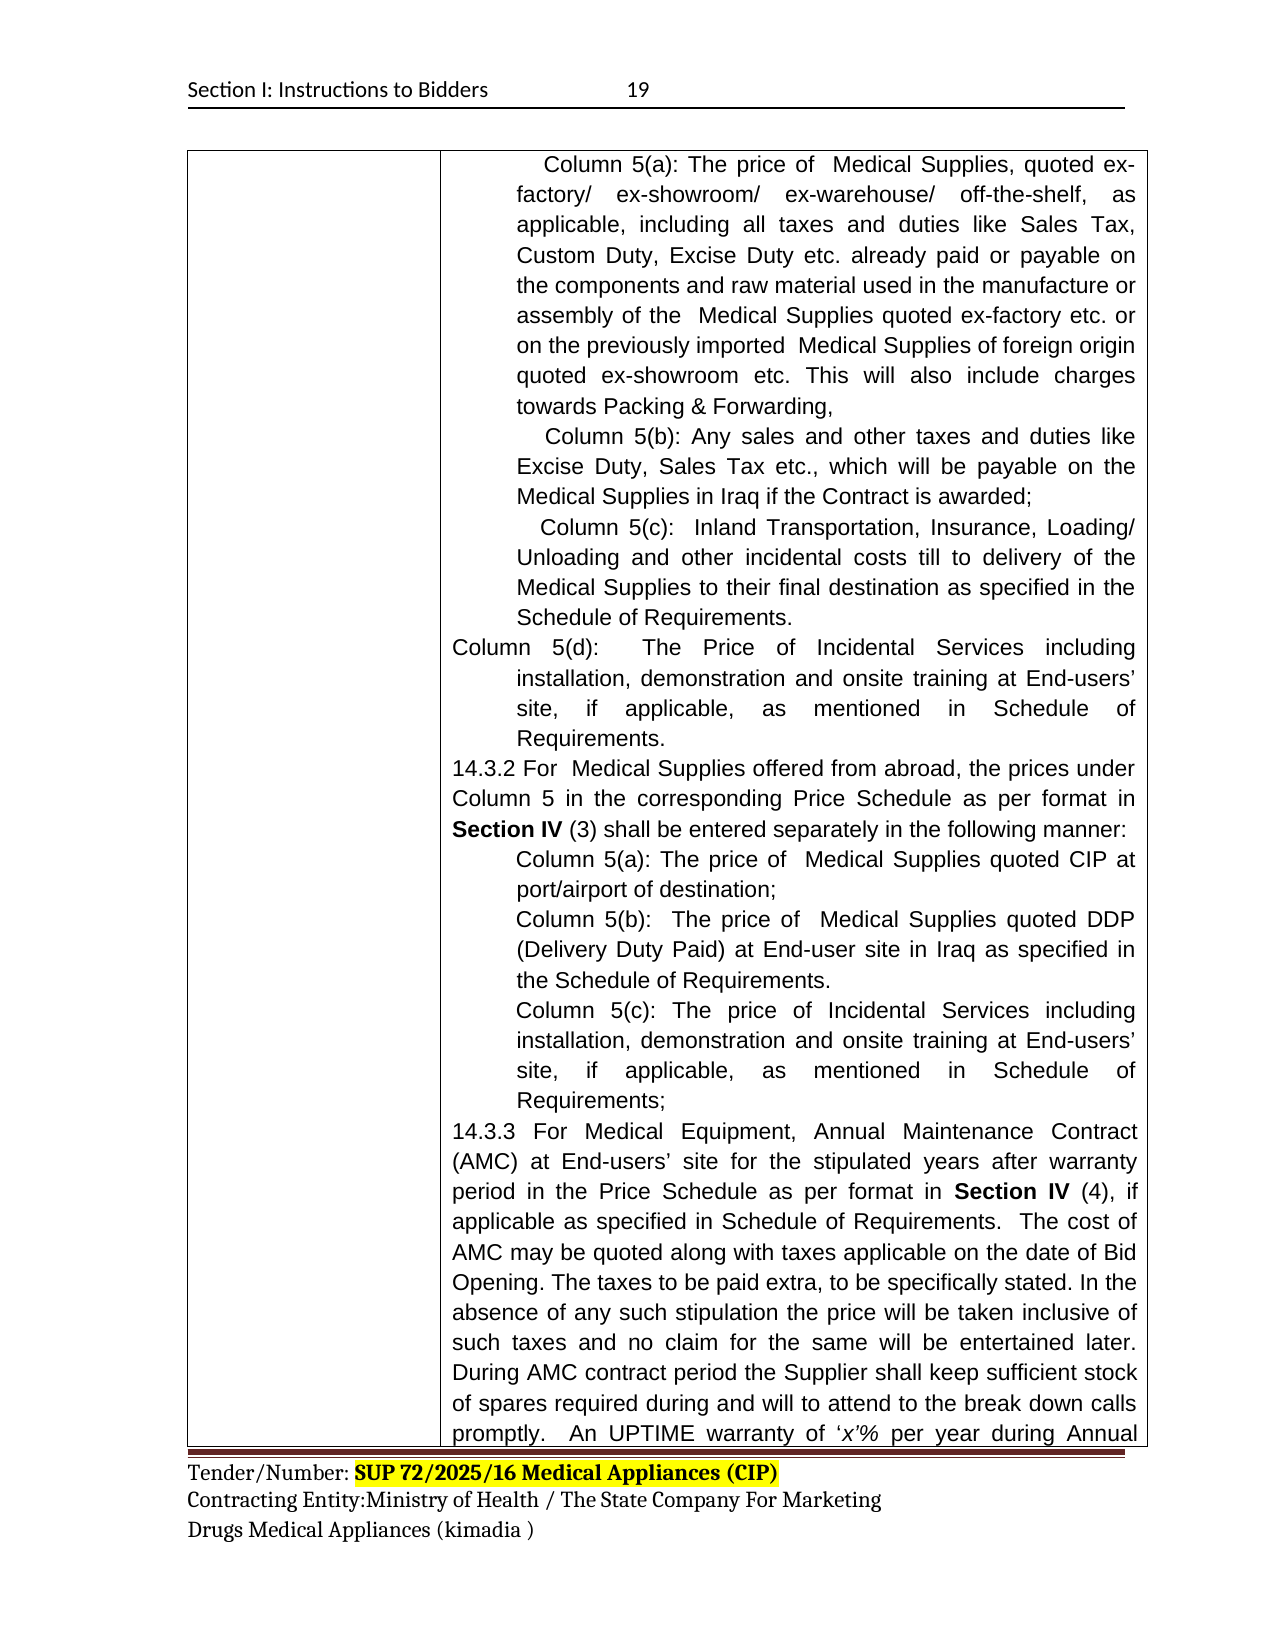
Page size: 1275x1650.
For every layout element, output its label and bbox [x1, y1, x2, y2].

table_cell [441, 151, 1147, 1446]
table_cell [188, 151, 440, 1446]
